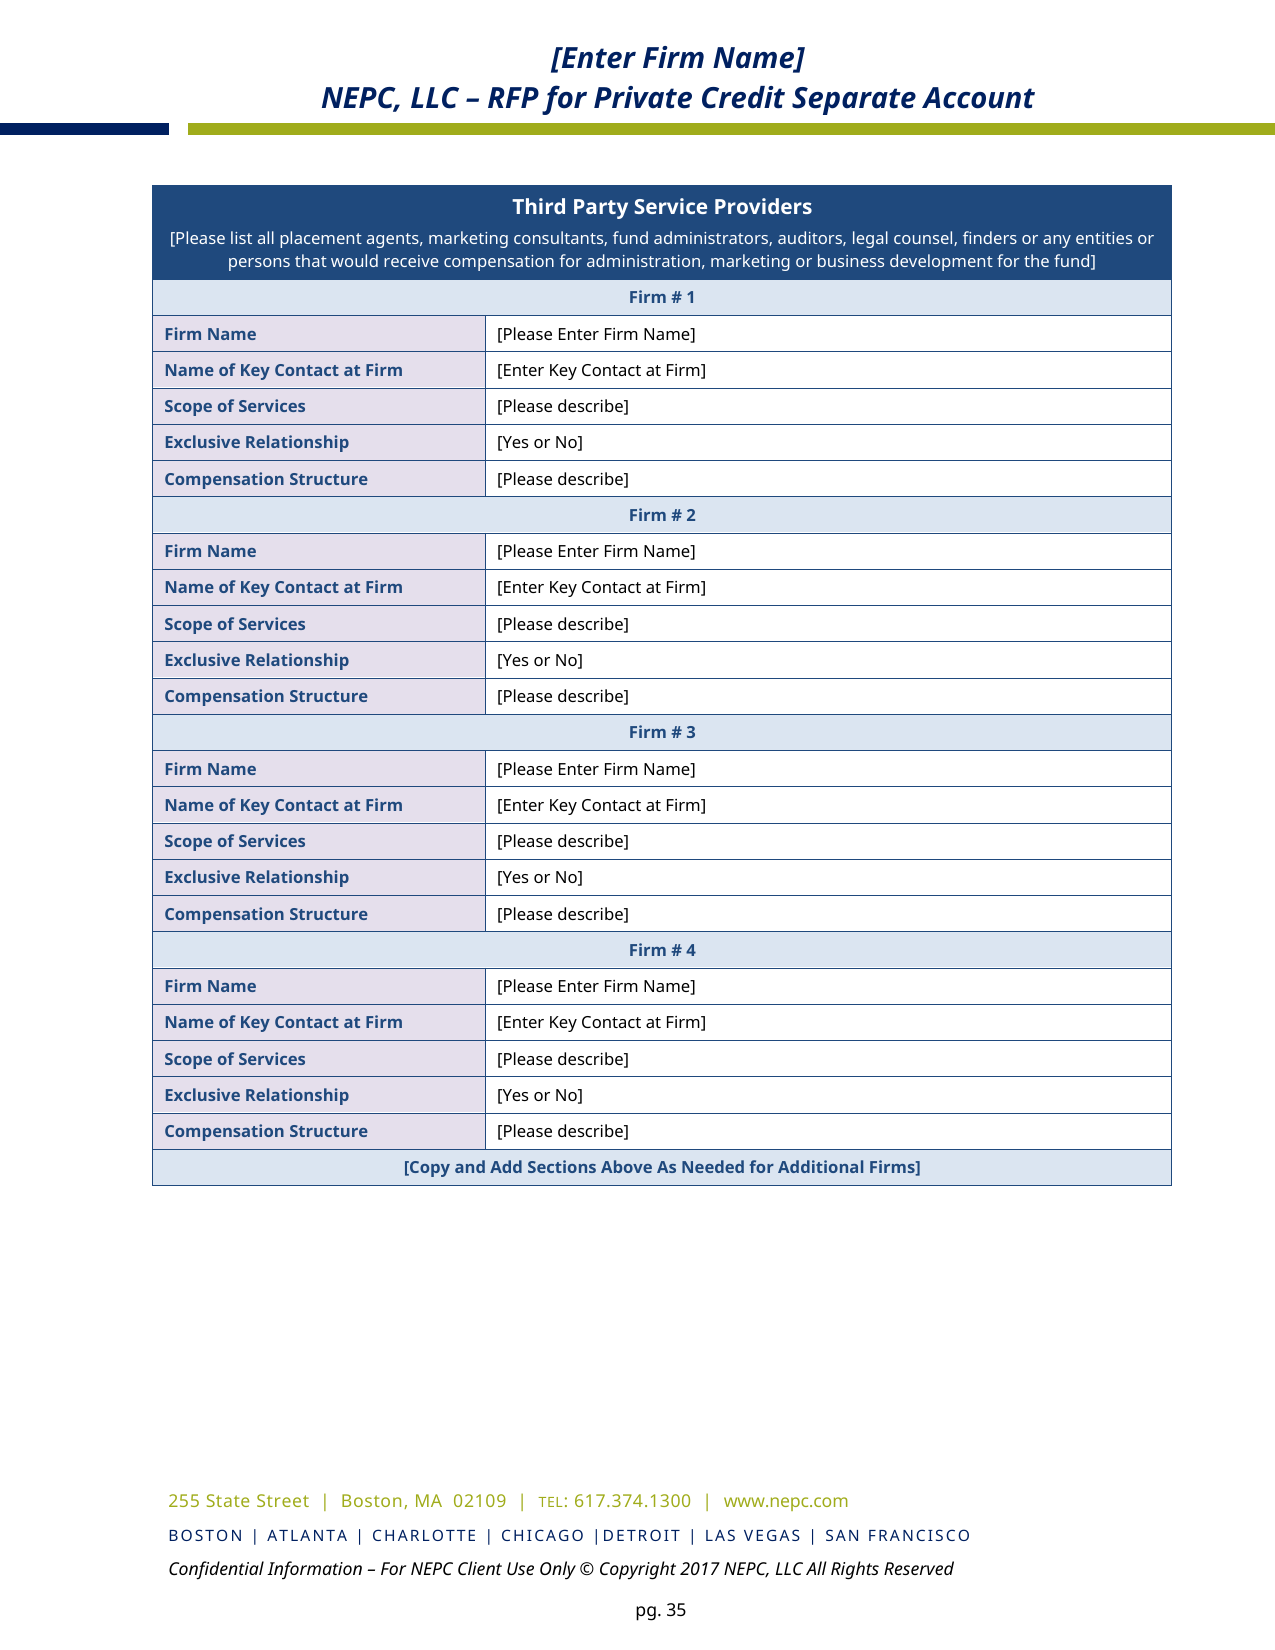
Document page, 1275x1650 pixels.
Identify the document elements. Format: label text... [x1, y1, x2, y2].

table_cell Scope of Services [153, 824, 485, 859]
table_cell [Please describe] [486, 461, 1171, 496]
table_cell Compensation Structure [153, 679, 485, 714]
table_cell [Yes or No] [486, 642, 1171, 677]
table_cell Exclusive Relationship [153, 642, 485, 677]
table_cell [Please Enter Firm Name] [486, 316, 1171, 351]
table_cell Scope of Services [153, 1041, 485, 1076]
table_cell Firm Name [153, 969, 485, 1004]
table_cell [Please describe] [486, 389, 1171, 424]
table_cell [Enter Key Contact at Firm] [486, 787, 1171, 822]
table_cell Name of Key Contact at Firm [153, 352, 485, 387]
table_cell [Please describe] [486, 824, 1171, 859]
table_cell Name of Key Contact at Firm [153, 570, 485, 605]
table_cell [Yes or No] [486, 1077, 1171, 1112]
table_cell [Yes or No] [486, 860, 1171, 895]
table_cell Exclusive Relationship [153, 860, 485, 895]
table_cell [Please describe] [486, 896, 1171, 931]
table_cell [Copy and Add Sections Above As Needed for Additional Firms] [153, 1150, 1171, 1185]
table_cell Firm Name [153, 751, 485, 786]
table_cell Scope of Services [153, 606, 485, 641]
table_cell [Enter Key Contact at Firm] [486, 352, 1171, 387]
table_cell [Please describe] [486, 606, 1171, 641]
table_cell Compensation Structure [153, 461, 485, 496]
table_cell Firm # 2 [153, 497, 1171, 532]
table_cell [Please Enter Firm Name] [486, 751, 1171, 786]
table_cell Name of Key Contact at Firm [153, 787, 485, 822]
table_cell [Please describe] [486, 679, 1171, 714]
table_cell [Please Enter Firm Name] [486, 534, 1171, 569]
table_cell Firm Name [153, 316, 485, 351]
table_cell Exclusive Relationship [153, 1077, 485, 1112]
table_cell [Enter Key Contact at Firm] [486, 1005, 1171, 1040]
table_cell [Enter Key Contact at Firm] [486, 570, 1171, 605]
table_cell [Yes or No] [486, 425, 1171, 460]
table_cell Name of Key Contact at Firm [153, 1005, 485, 1040]
table_cell Firm # 3 [153, 715, 1171, 750]
table_cell Firm # 1 [153, 280, 1171, 315]
table_cell [Please Enter Firm Name] [486, 969, 1171, 1004]
table_header Third Party Service Providers [Please list all placement agents, marketing consultants, fund administrators, auditors, legal counsel, finders or any entities or persons that would receive compensation for administration, marketing or business development for the fund] [153, 186, 1171, 279]
table_cell [Please describe] [486, 1114, 1171, 1149]
table_cell Compensation Structure [153, 1114, 485, 1149]
table_cell Scope of Services [153, 389, 485, 424]
table_cell Firm Name [153, 534, 485, 569]
table_cell [Please describe] [486, 1041, 1171, 1076]
table_cell Exclusive Relationship [153, 425, 485, 460]
table_cell Compensation Structure [153, 896, 485, 931]
table_cell Firm # 4 [153, 932, 1171, 967]
